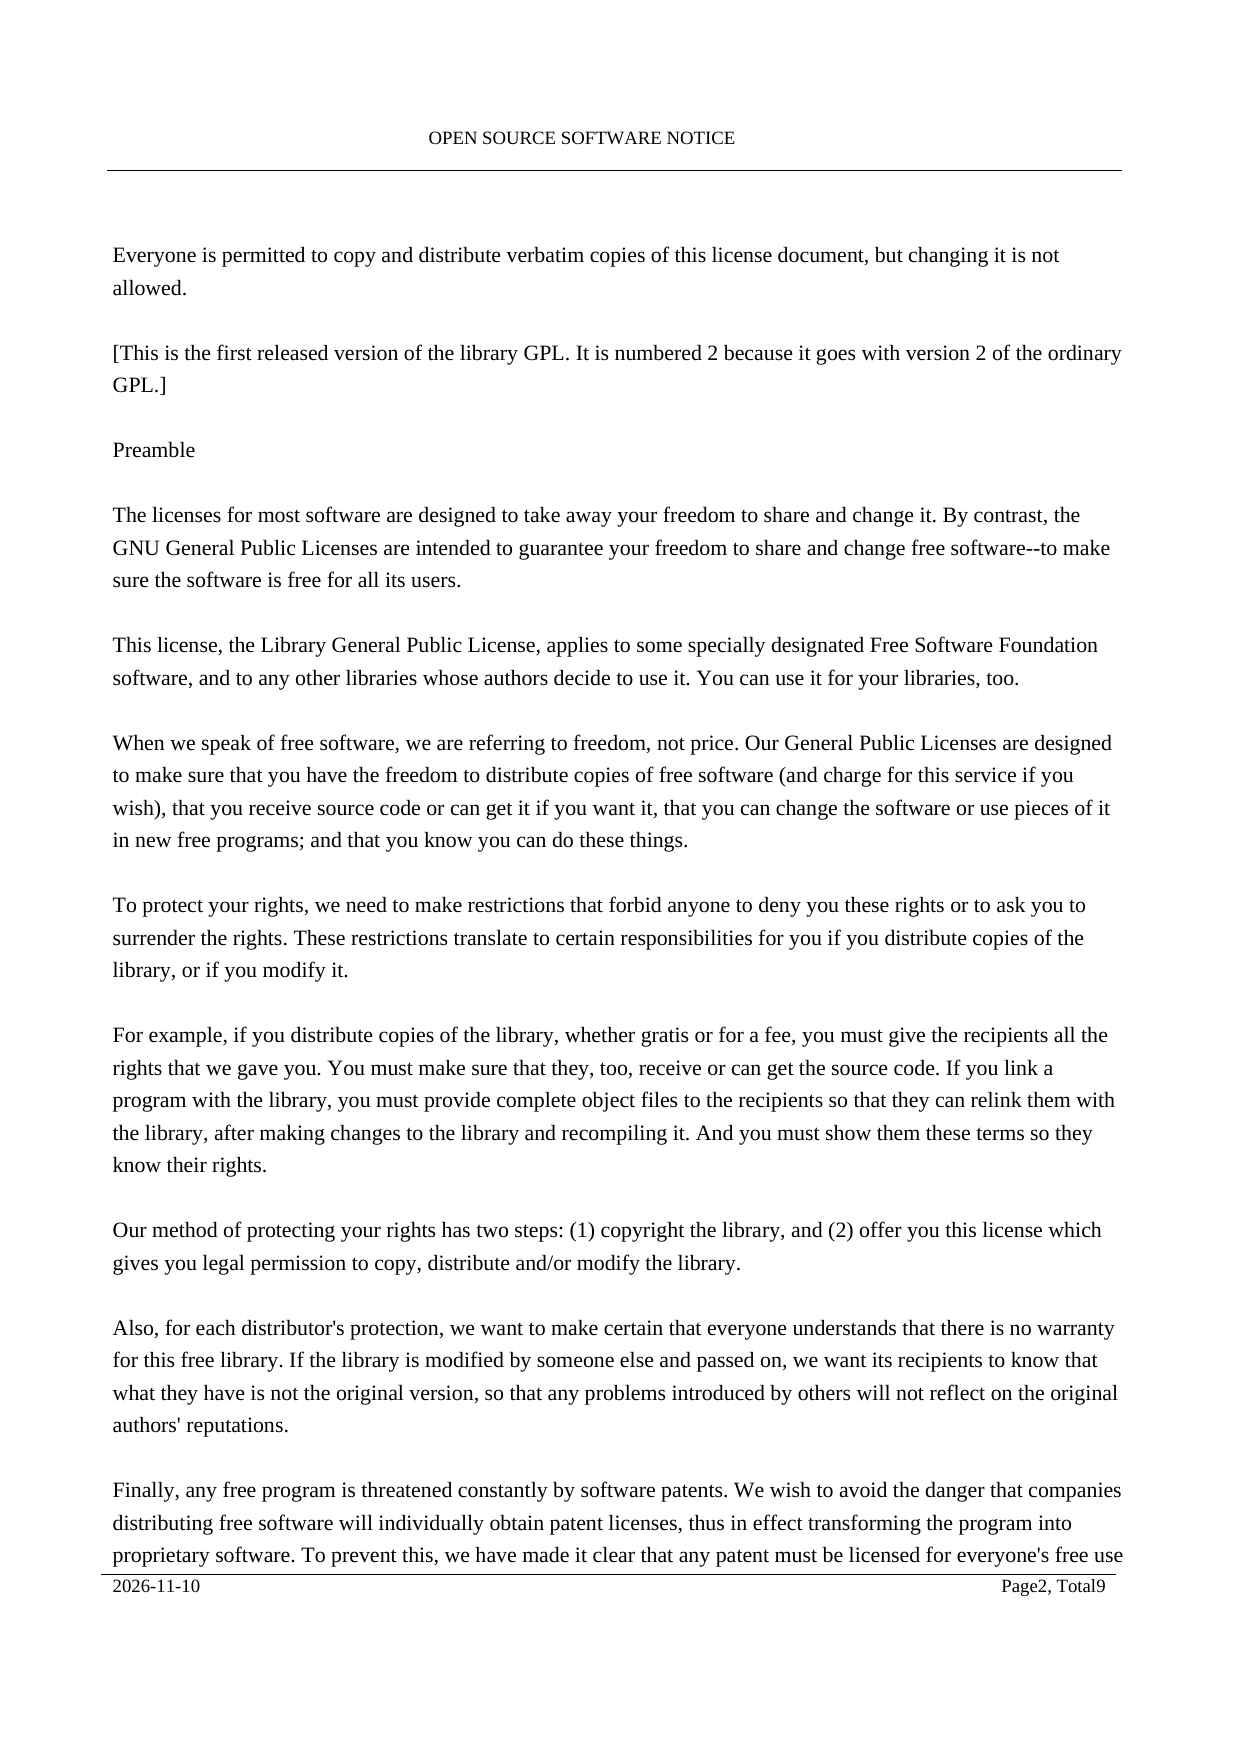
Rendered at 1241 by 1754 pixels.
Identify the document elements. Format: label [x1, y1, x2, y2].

text [112, 206, 1128, 1571]
